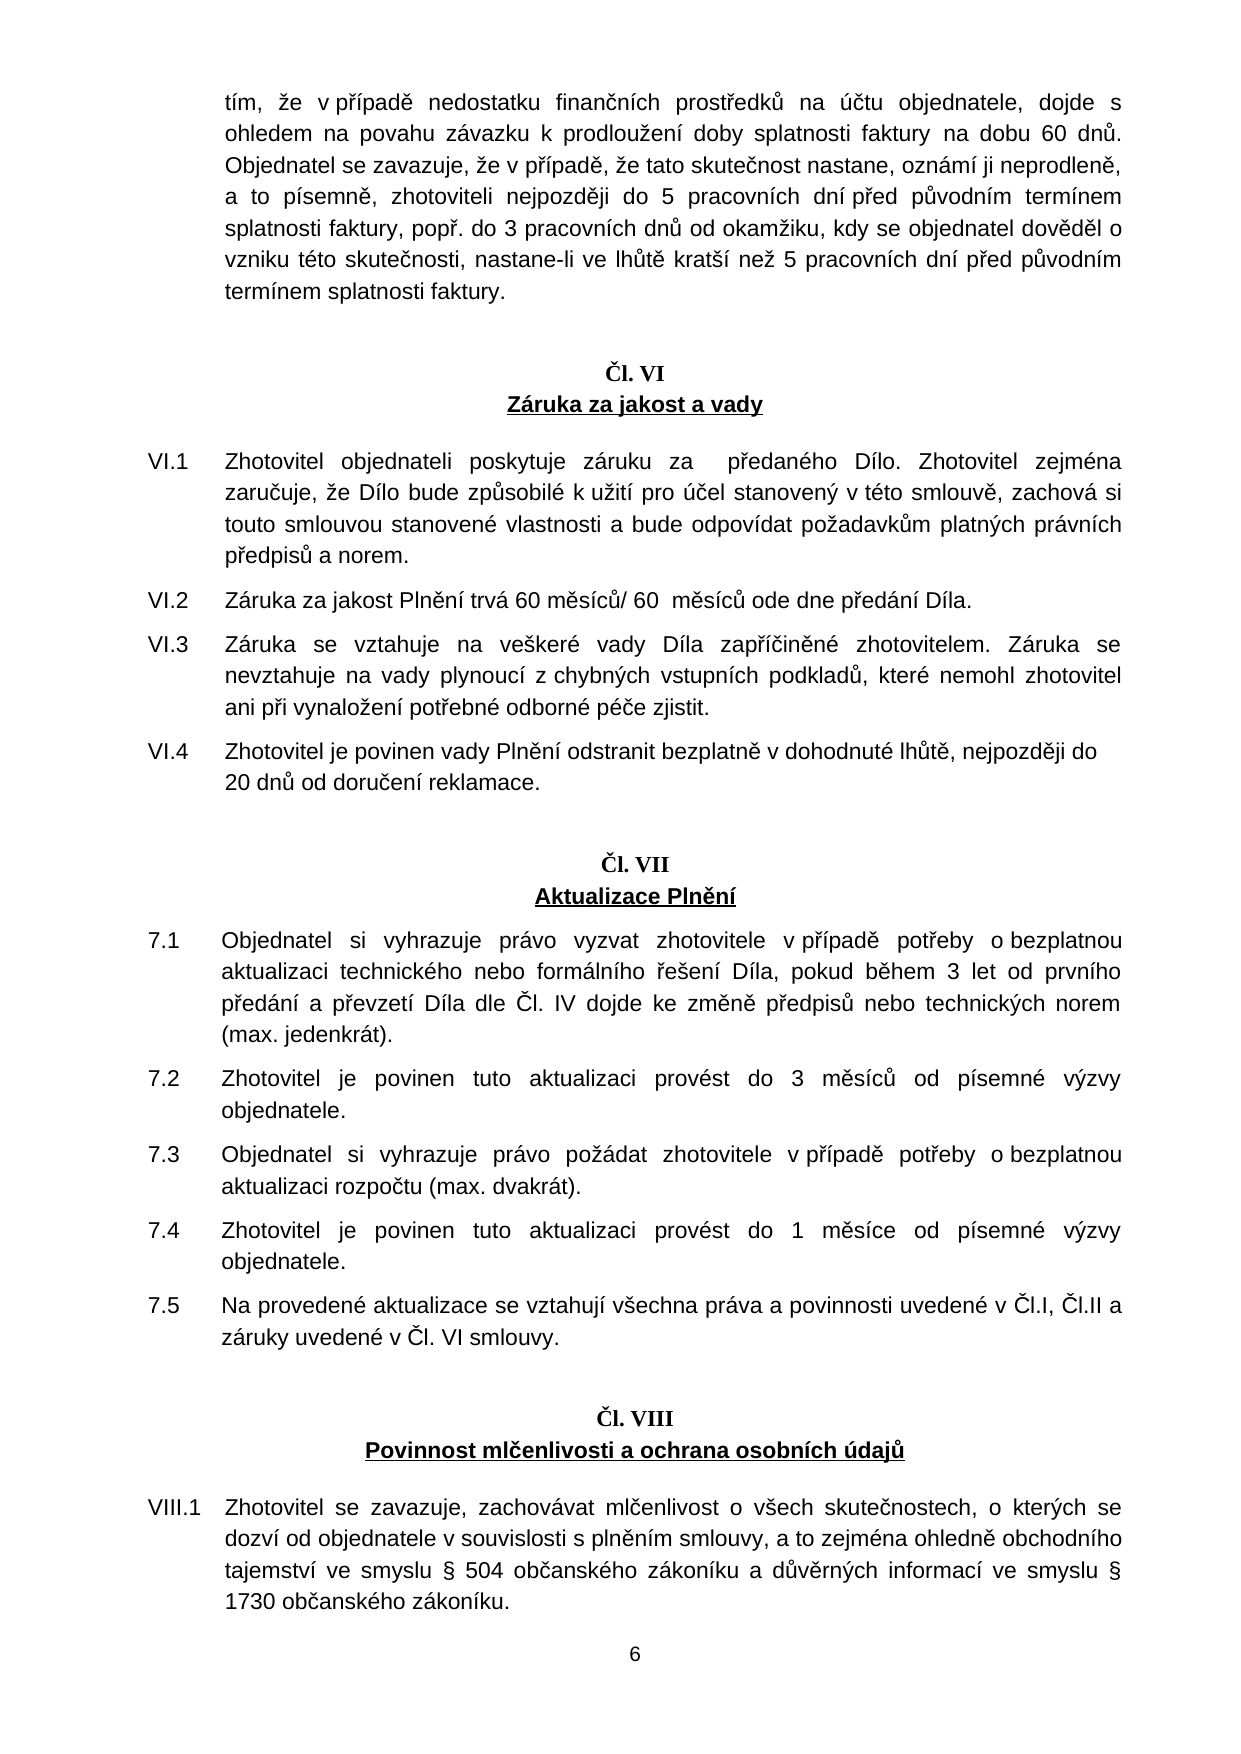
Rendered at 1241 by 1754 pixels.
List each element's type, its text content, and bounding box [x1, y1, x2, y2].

list 7.2 Zhotovitel je povinen tuto aktualizaci provést do 3 měsíců od písemné výzvy objednatele. [148, 1065, 1122, 1123]
text Záruka za jakost a vady [148, 359, 1122, 418]
text Povinnost mlčenlivosti a ochrana osobních údajů [148, 1405, 1122, 1463]
list Záruka za jakost Plnění trvá 60 měsíců/ 60 měsíců ode dne předání Díla. [148, 587, 1122, 613]
list Zhotovitel se zavazuje, zachovávat mlčenlivost o všech skutečnostech, o kterých se dozví od objednatele v souvislosti s plněním smlouvy, a to zejména ohledně obchodního tajemství ve smyslu § 504 občanského zákoníku a důvěrných informací ve smyslu § 1730 občanského zákoníku. [148, 1494, 1122, 1615]
list 7.5 Na provedené aktualizace se vztahují všechna práva a povinnosti uvedené v Čl.I, Čl.II a záruky uvedené v Čl. VI smlouvy. [148, 1292, 1122, 1350]
list 7.4 Zhotovitel je povinen tuto aktualizaci provést do 1 měsíce od písemné výzvy objednatele. [148, 1217, 1122, 1274]
list Záruka se vztahuje na veškeré vady Díla zapříčiněné zhotovitelem. Záruka se nevztahuje na vady plynoucí z chybných vstupních podkladů, které nemohl zhotovitel ani při vynaložení potřebné odborné péče zjistit. [148, 631, 1122, 720]
list Zhotovitel je povinen vady Plnění odstranit bezplatně v dohodnuté lhůtě, nejpozději do 20 dnů od doručení reklamace. [148, 738, 1122, 796]
list Zhotovitel objednateli poskytuje záruku za předaného Dílo. Zhotovitel zejména zaručuje, že Dílo bude způsobilé k užití pro účel stanovený v této smlouvě, zachová si touto smlouvou stanovené vlastnosti a bude odpovídat požadavkům platných právních předpisů a norem. [148, 448, 1122, 569]
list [148, 89, 1122, 304]
list 7.3 Objednatel si vyhrazuje právo požádat zhotovitele v případě potřeby o bezplatnou aktualizaci rozpočtu (max. dvakrát). [148, 1141, 1122, 1199]
list Aktualizace Plnění [148, 883, 1122, 909]
list 7.1 Objednatel si vyhrazuje právo vyzvat zhotovitele v případě potřeby o bezplatnou aktualizaci technického nebo formálního řešení Díla, pokud během 3 let od prvního předání a převzetí Díla dle Čl. IV dojde ke změně předpisů nebo technických norem (max. jedenkrát). [148, 927, 1122, 1048]
